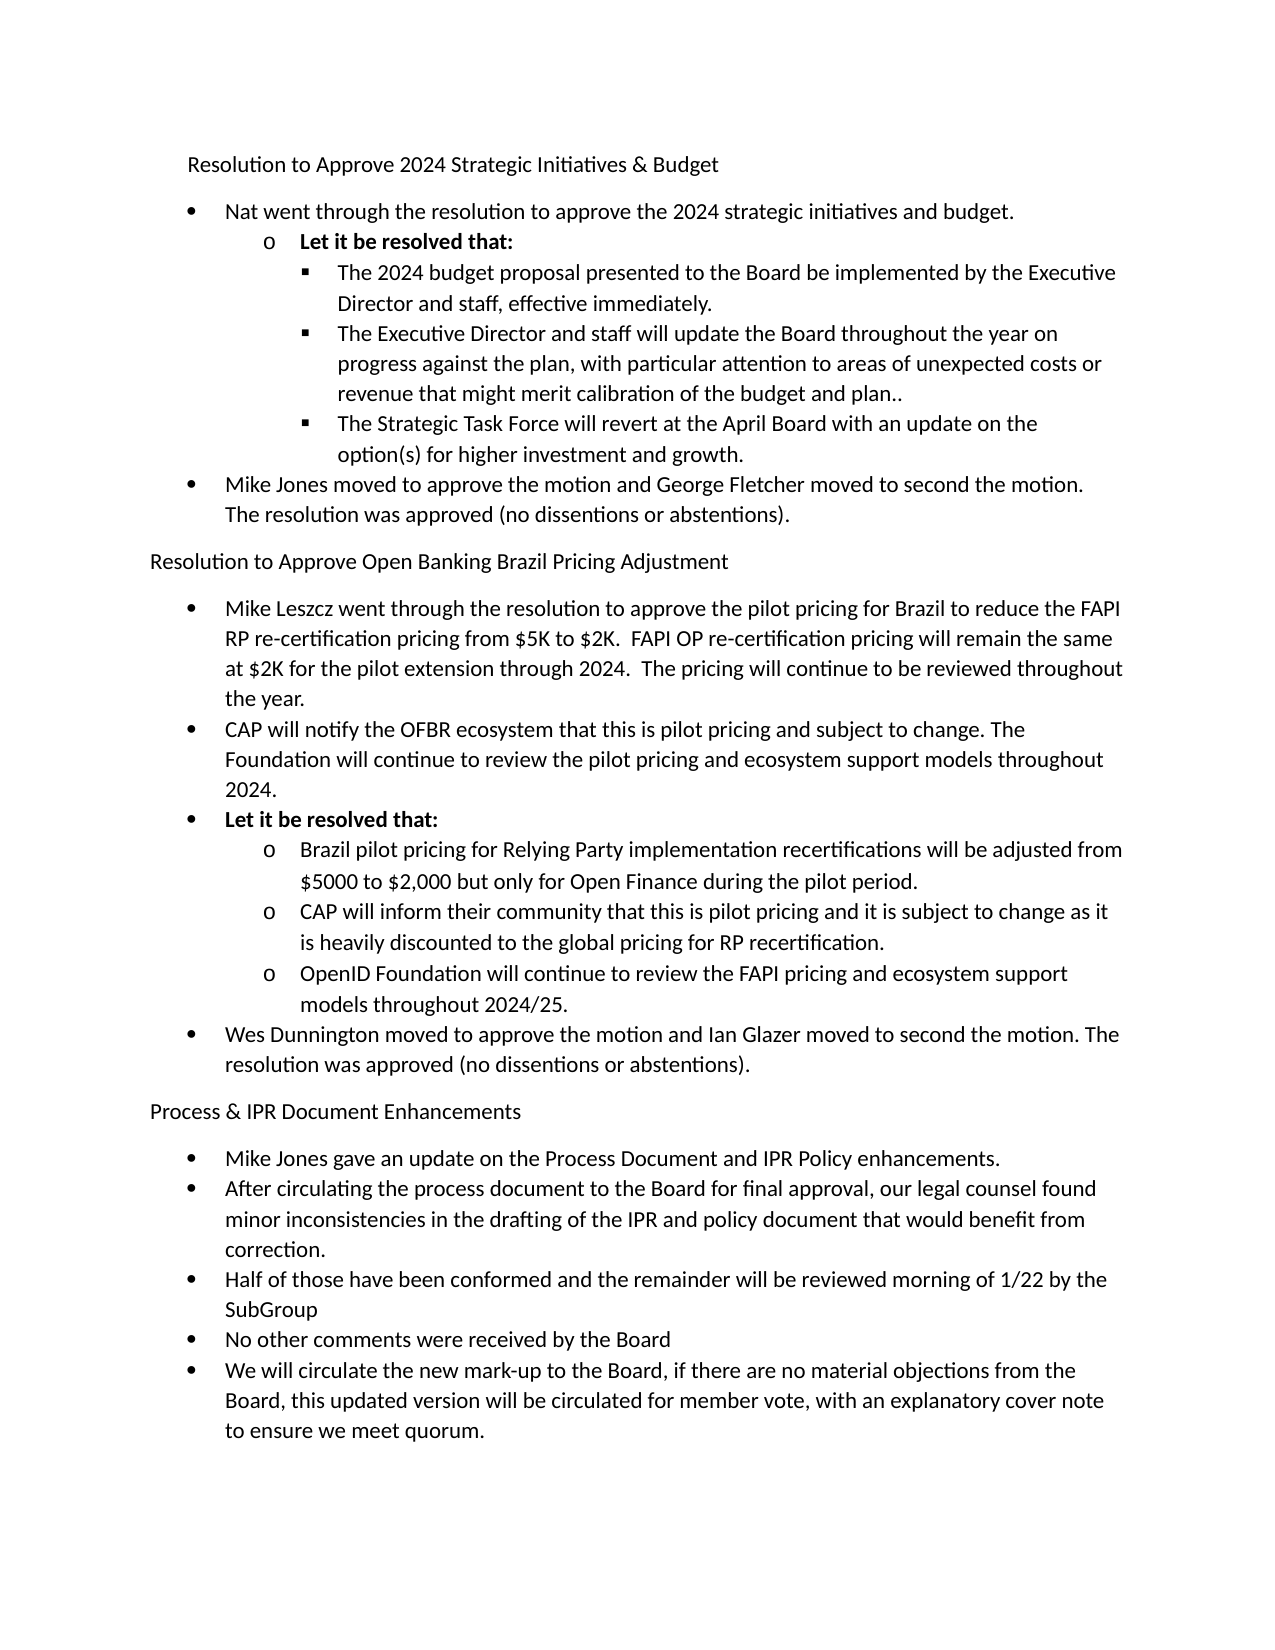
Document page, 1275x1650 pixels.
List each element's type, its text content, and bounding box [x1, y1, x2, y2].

list Half of those have been conformed and the remainder will be reviewed morning of 1/22 by the SubGroup [187, 1265, 1125, 1323]
text Process & IPR Document Enhancements [150, 1097, 1125, 1125]
list CAP will notify the OFBR ecosystem that this is pilot pricing and subject to change. The Foundation will continue to review the pilot pricing and ecosystem support models throughout 2024. [187, 715, 1125, 803]
list Mike Leszcz went through the resolution to approve the pilot pricing for Brazil to reduce the FAPI RP re-certification pricing from $5K to $2K. FAPI OP re-certification pricing will remain the same at $2K for the pilot extension through 2024. The pricing will continue to be reviewed throughout the year. [187, 594, 1125, 713]
list The Strategic Task Force will revert at the April Board with an update on the option(s) for higher investment and growth. [300, 409, 1125, 468]
list The 2024 budget proposal presented to the Board be implemented by the Executive Director and staff, effective immediately. [300, 258, 1125, 317]
list CAP will inform their community that this is pilot pricing and it is subject to change as it is heavily discounted to the global pricing for RP recertification. [262, 897, 1125, 957]
list Let it be resolved that: [262, 227, 1125, 256]
list Let it be resolved that: [187, 805, 1125, 833]
list The Executive Director and staff will update the Board throughout the year on progress against the plan, with particular attention to areas of unexpected costs or revenue that might merit calibration of the budget and plan.. [300, 319, 1125, 407]
list We will circulate the new mark-up to the Board, if there are no material objections from the Board, this updated version will be circulated for member vote, with an explanatory cover note to ensure we meet quorum. [187, 1356, 1125, 1444]
list Wes Dunnington moved to approve the motion and Ian Glazer moved to second the motion. The resolution was approved (no dissentions or abstentions). [187, 1020, 1125, 1078]
list No other comments were received by the Board [187, 1326, 1125, 1353]
list Nat went through the resolution to approve the 2024 strategic initiatives and budget. [187, 197, 1125, 225]
list Mike Jones moved to approve the motion and George Fletcher moved to second the motion. The resolution was approved (no dissentions or abstentions). [187, 470, 1125, 528]
list After circulating the process document to the Board for final approval, our legal counsel found minor inconsistencies in the drafting of the IPR and policy document that would benefit from correction. [187, 1174, 1125, 1263]
text Resolution to Approve 2024 Strategic Initiatives & Budget [187, 150, 1125, 178]
list OpenID Foundation will continue to review the FAPI pricing and ecosystem support models throughout 2024/25. [262, 959, 1125, 1018]
list Mike Jones gave an update on the Process Document and IPR Policy enhancements. [187, 1144, 1125, 1172]
list Brazil pilot pricing for Relying Party implementation recertifications will be adjusted from $5000 to $2,000 but only for Open Finance during the pilot period. [262, 836, 1125, 895]
text Resolution to Approve Open Banking Brazil Pricing Adjustment [150, 547, 1125, 575]
